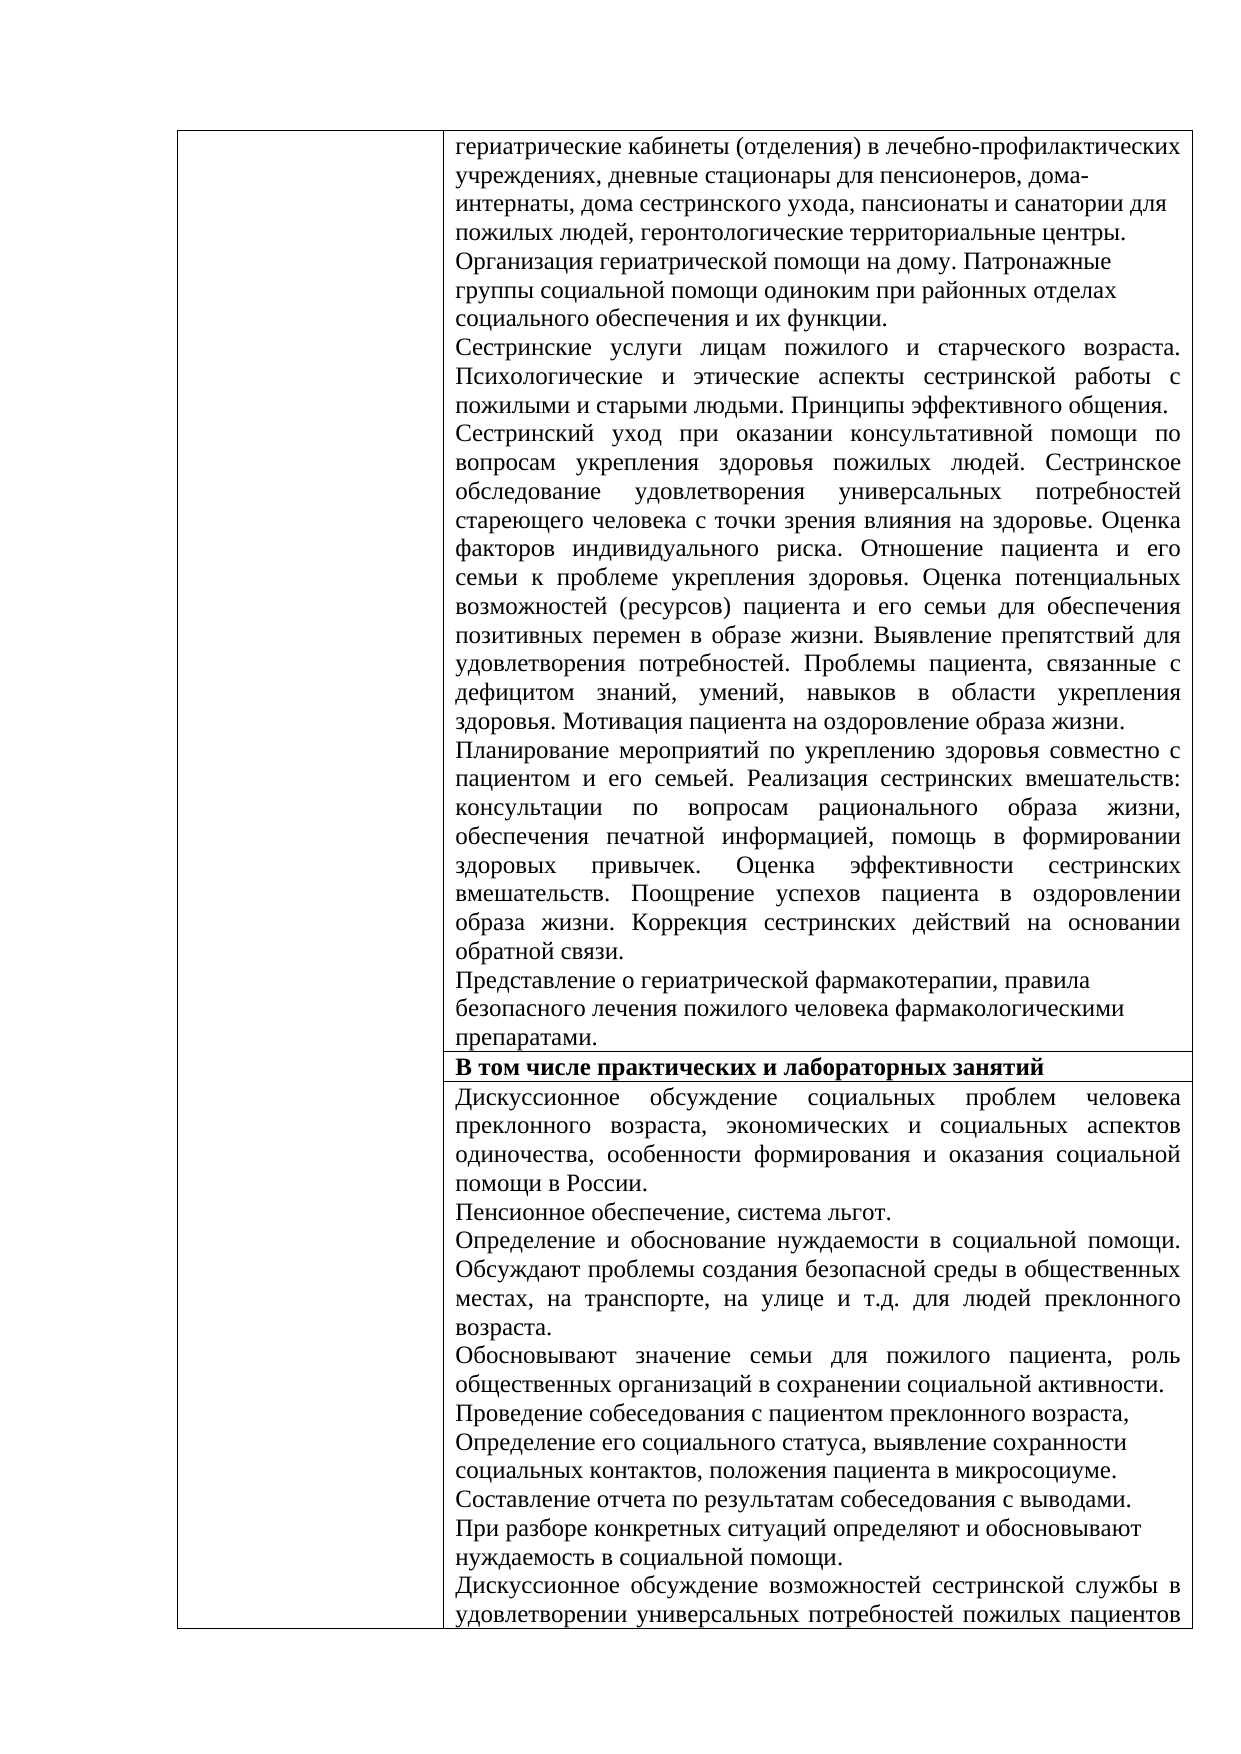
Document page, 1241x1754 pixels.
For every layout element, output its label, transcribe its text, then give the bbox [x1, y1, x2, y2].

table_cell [444, 1082, 1192, 1628]
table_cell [444, 131, 1192, 1051]
table_cell В том числе практических и лабораторных занятий [444, 1052, 1192, 1081]
